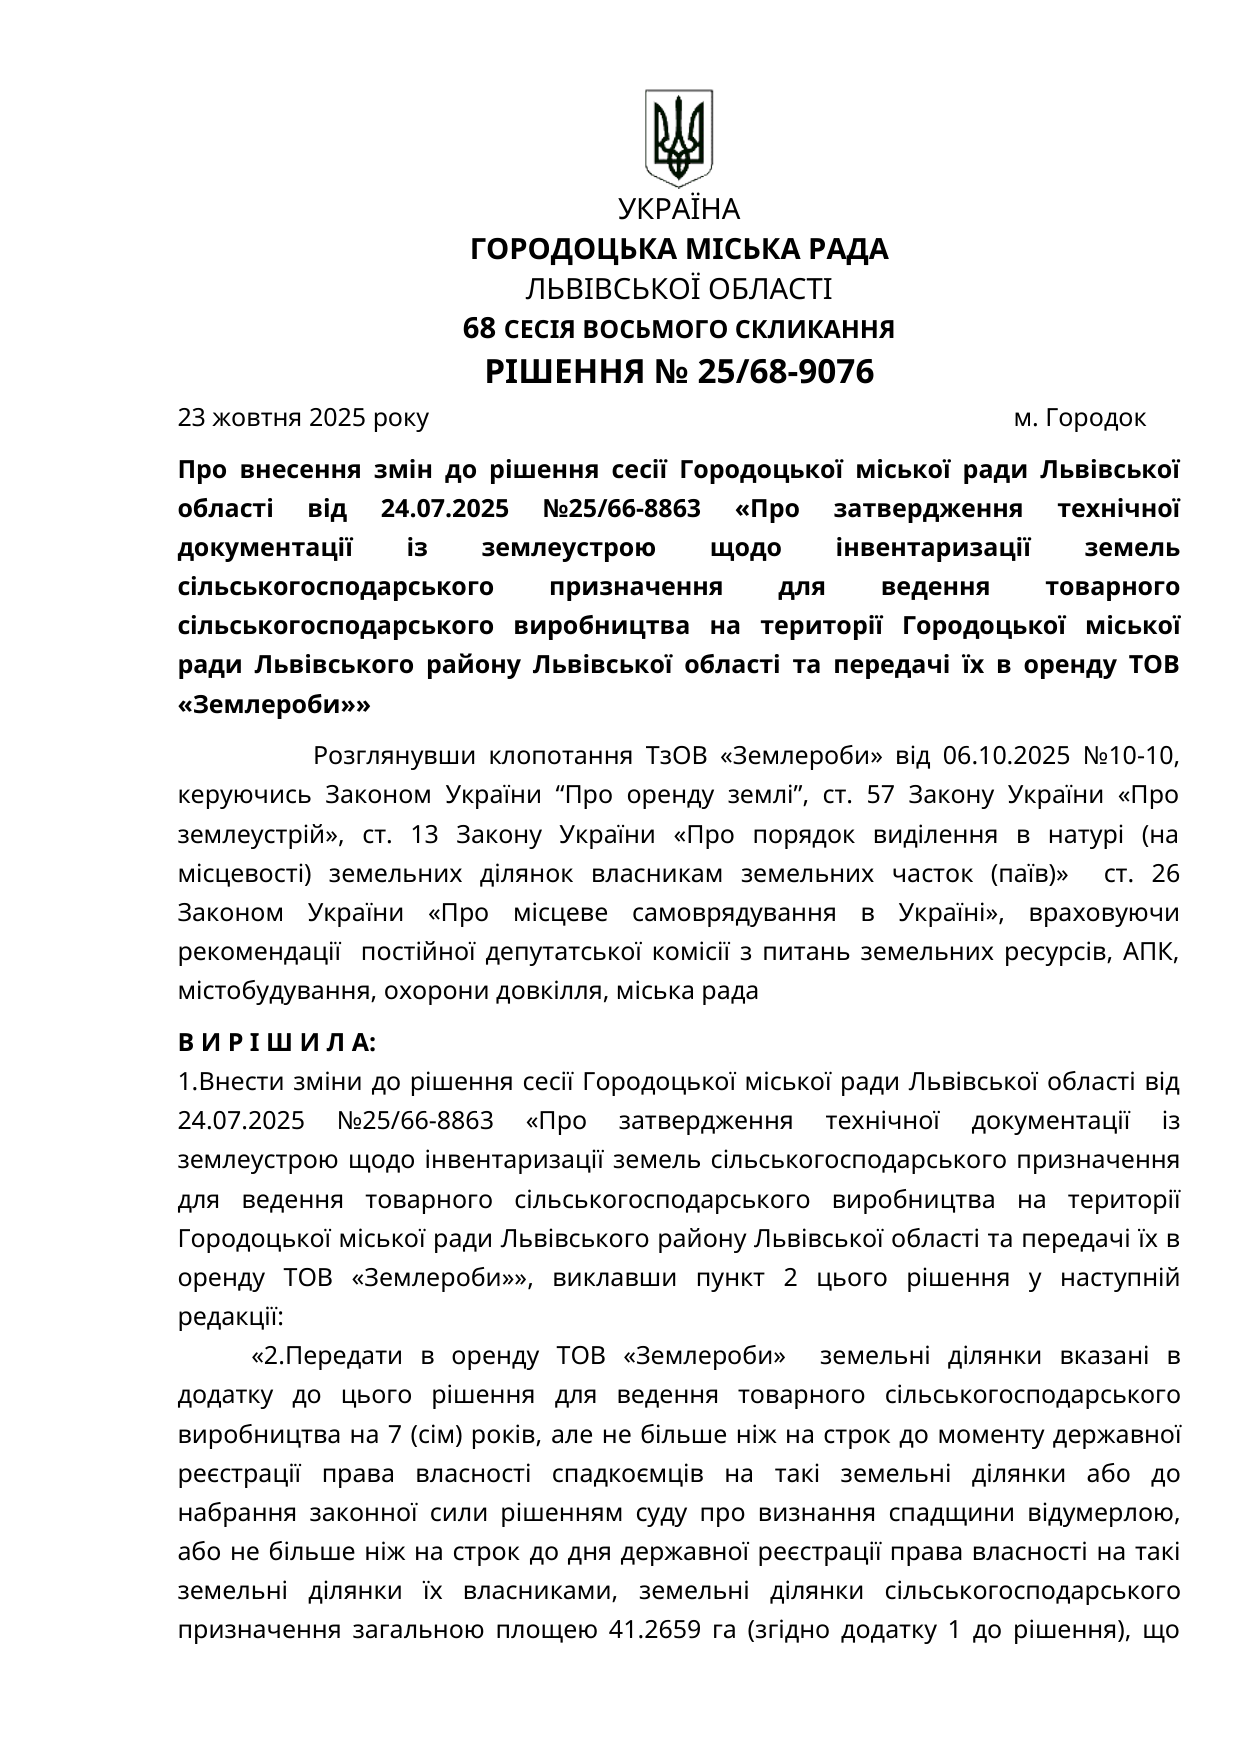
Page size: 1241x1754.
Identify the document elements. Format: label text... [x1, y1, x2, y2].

text ЛЬВІВСЬКОЇ ОБЛАСТІ [177, 268, 1181, 308]
list Про внесення змін до рішення сесії Городоцької міської ради Львівської області від 24.07.2025 №25/66-8863 «Про затвердження технічної документації із землеустрою щодо інвентаризації земель сільськогосподарського призначення для ведення товарного сільськогосподарського виробництва на території Городоцької міської ради Львівського району Львівської області та передачі їх в оренду ТОВ «Землероби»» [177, 451, 1181, 720]
picture [644, 88, 715, 189]
text РІШЕННЯ № 25/68-9076 [177, 347, 1181, 393]
text ГОРОДОЦЬКА МІСЬКА РАДА [177, 228, 1181, 268]
text 1.Внести зміни до рішення сесії Городоцької міської ради Львівської області від 24.07.2025 №25/66-8863 «Про затвердження технічної документації із землеустрою щодо інвентаризації земель сільськогосподарського призначення для ведення товарного сільськогосподарського виробництва на території Городоцької міської ради Львівського району Львівської області та передачі їх в оренду ТОВ «Землероби»», виклавши пункт 2 цього рішення у наступній редакції: [177, 1064, 1182, 1333]
text 23 жовтня 2025 року м. Городок [177, 399, 1181, 434]
text 68 СЕСІЯ ВОСЬМОГО СКЛИКАННЯ [177, 308, 1181, 347]
text В И Р І Ш И Л А: [177, 1024, 1181, 1059]
text УКРАЇНА [177, 189, 1181, 228]
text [177, 1338, 1182, 1646]
list Розглянувши клопотання ТзОВ «Землероби» від 06.10.2025 №10-10, керуючись Законом України “Про оренду землі”, ст. 57 Закону України «Про землеустрій», ст. 13 Закону України «Про порядок виділення в натурі (на місцевості) земельних ділянок власникам земельних часток (паїв)» ст. 26 Законом України «Про місцеве самоврядування в Україні», враховуючи рекомендації постійної депутатської комісії з питань земельних ресурсів, АПК, містобудування, охорони довкілля, міська рада [177, 738, 1181, 1007]
